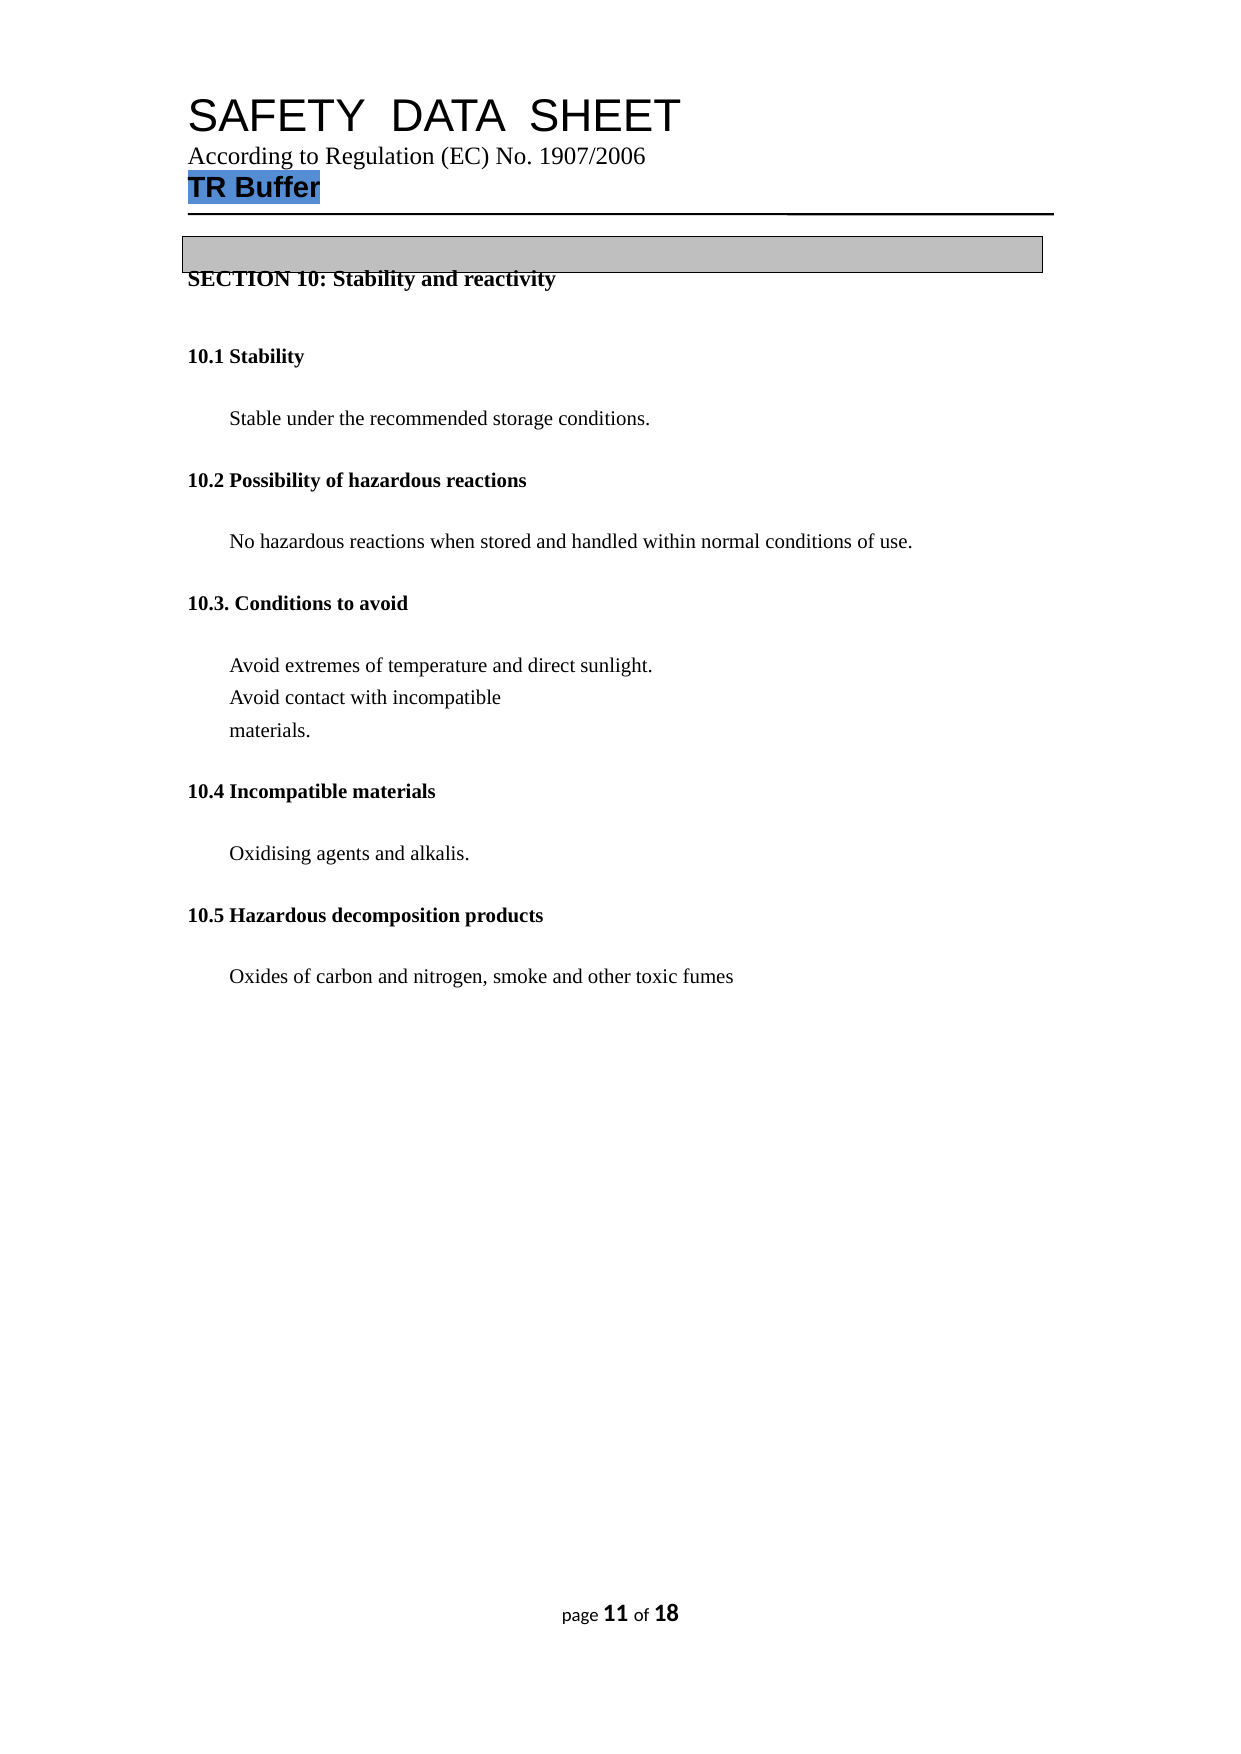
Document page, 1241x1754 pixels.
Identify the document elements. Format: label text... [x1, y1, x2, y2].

text Stable under the recommended storage conditions. [187, 402, 1053, 434]
text Oxides of carbon and nitrogen, smoke and other toxic fumes [187, 960, 1053, 992]
text 10.4 Incompatible materials [187, 775, 1053, 807]
text No hazardous reactions when stored and handled within normal conditions of use. [187, 525, 1053, 557]
text 10.3. Conditions to avoid [187, 587, 1053, 619]
text SECTION 10: Stability and reactivity [187, 262, 1053, 294]
text Oxidising agents and alkalis. [187, 837, 1053, 869]
text materials. [187, 713, 1053, 746]
text Avoid contact with incompatible [187, 681, 1053, 713]
text 10.2 Possibility of hazardous reactions [187, 463, 1053, 496]
text Avoid extremes of temperature and direct sunlight. [187, 648, 1053, 681]
text 10.1 Stability [187, 340, 1053, 372]
text 10.5 Hazardous decomposition products [187, 898, 1053, 931]
